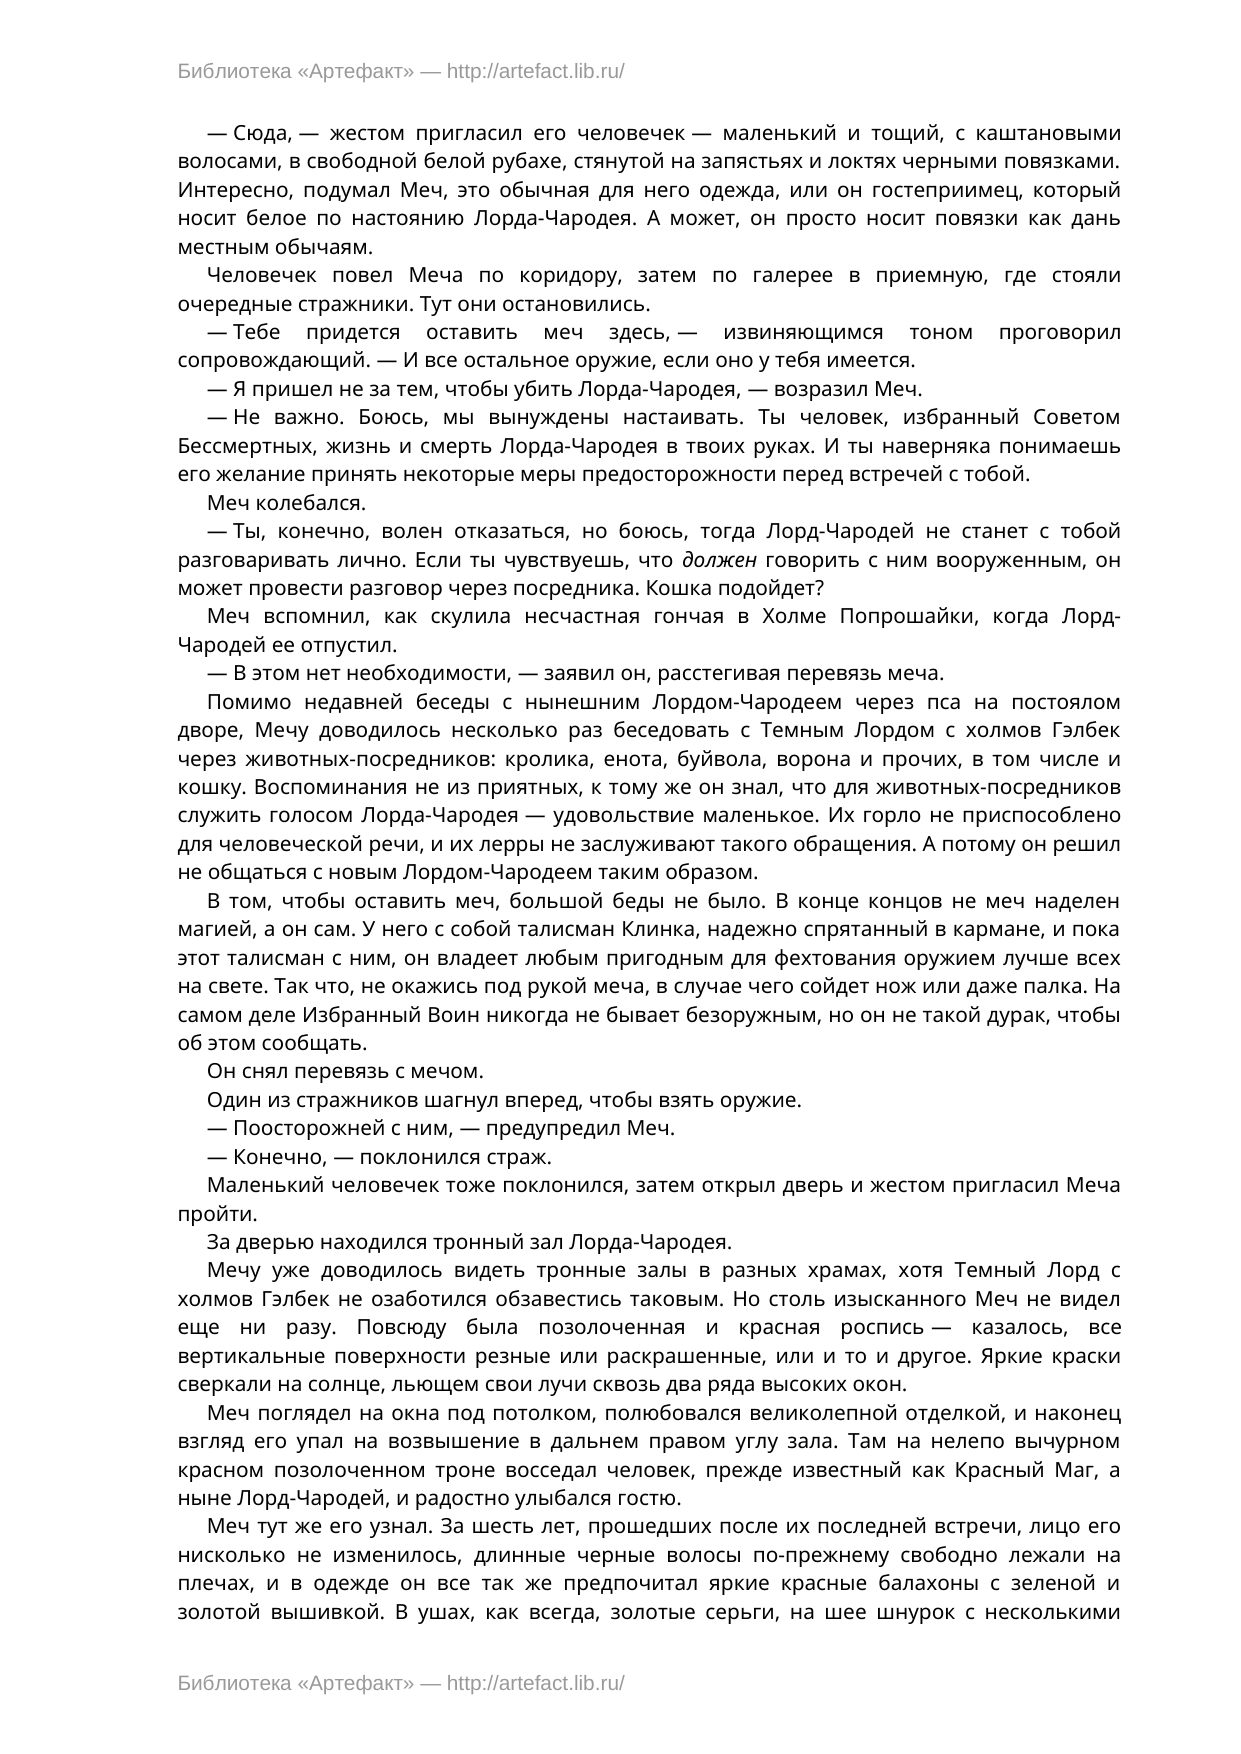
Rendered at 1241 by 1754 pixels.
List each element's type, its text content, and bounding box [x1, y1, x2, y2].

text Он снял перевязь с мечом. [177, 1057, 1122, 1085]
text Маленький человечек тоже поклонился, затем открыл дверь и жестом пригласил Меча пройти. [177, 1170, 1122, 1227]
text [177, 1512, 1122, 1625]
text Человечек повел Меча по коридору, затем по галерее в приемную, где стояли очередные стражники. Тут они остановились. [177, 260, 1122, 317]
text — В этом нет необходимости, — заявил он, расстегивая перевязь меча. [177, 658, 1122, 687]
text Помимо недавней беседы с нынешним Лордом-Чародеем через пса на постоялом дворе, Мечу доводилось несколько раз беседовать с Темным Лордом с холмов Гэлбек через животных-посредников: кролика, енота, буйвола, ворона и прочих, в том числе и кошку. Воспоминания не из приятных, к тому же он знал, что для животных-посредников служить голосом Лорда-Чародея — удовольствие маленькое. Их горло не приспособлено для человеческой речи, и их лерры не заслуживают такого обращения. А потому он решил не общаться с новым Лордом-Чародеем таким образом. [177, 687, 1122, 886]
text — Тебе придется оставить меч здесь, — извиняющимся тоном проговорил сопровождающий. — И все остальное оружие, если оно у тебя имеется. [177, 317, 1122, 374]
text В том, чтобы оставить меч, большой беды не было. В конце концов не меч наделен магией, а он сам. У него с собой талисман Клинка, надежно спрятанный в кармане, и пока этот талисман с ним, он владеет любым пригодным для фехтования оружием лучше всех на свете. Так что, не окажись под рукой меча, в случае чего сойдет нож или даже палка. На самом деле Избранный Воин никогда не бывает безоружным, но он не такой дурак, чтобы об этом сообщать. [177, 886, 1122, 1057]
text За дверью находился тронный зал Лорда-Чародея. [177, 1227, 1122, 1256]
text Меч колебался. [177, 488, 1122, 516]
text — Поосторожней с ним, — предупредил Меч. [177, 1113, 1122, 1142]
text — Ты, конечно, волен отказаться, но боюсь, тогда Лорд-Чародей не станет с тобой разговаривать лично. Если ты чувствуешь, что должен говорить с ним вооруженным, он может провести разговор через посредника. Кошка подойдет? [177, 516, 1122, 602]
text — Не важно. Боюсь, мы вынуждены настаивать. Ты человек, избранный Советом Бессмертных, жизнь и смерть Лорда-Чародея в твоих руках. И ты наверняка понимаешь его желание принять некоторые меры предосторожности перед встречей с тобой. [177, 402, 1122, 488]
text Меч поглядел на окна под потолком, полюбовался великолепной отделкой, и наконец взгляд его упал на возвышение в дальнем правом углу зала. Там на нелепо вычурном красном позолоченном троне восседал человек, прежде известный как Красный Маг, а ныне Лорд-Чародей, и радостно улыбался гостю. [177, 1398, 1122, 1512]
text — Сюда, — жестом пригласил его человечек — маленький и тощий, с каштановыми волосами, в свободной белой рубахе, стянутой на запястьях и локтях черными повязками. Интересно, подумал Меч, это обычная для него одежда, или он гостеприимец, который носит белое по настоянию Лорда-Чародея. А может, он просто носит повязки как дань местным обычаям. [177, 118, 1122, 260]
text — Конечно, — поклонился страж. [177, 1142, 1122, 1170]
text — Я пришел не за тем, чтобы убить Лорда-Чародея, — возразил Меч. [177, 374, 1122, 402]
text Один из стражников шагнул вперед, чтобы взять оружие. [177, 1085, 1122, 1113]
text Меч вспомнил, как скулила несчастная гончая в Холме Попрошайки, когда Лорд-Чародей ее отпустил. [177, 602, 1122, 658]
text Мечу уже доводилось видеть тронные залы в разных храмах, хотя Темный Лорд с холмов Гэлбек не озаботился обзавестись таковым. Но столь изысканного Меч не видел еще ни разу. Повсюду была позолоченная и красная роспись — казалось, все вертикальные поверхности резные или раскрашенные, или и то и другое. Яркие краски сверкали на солнце, льющем свои лучи сквозь два ряда высоких окон. [177, 1256, 1122, 1398]
